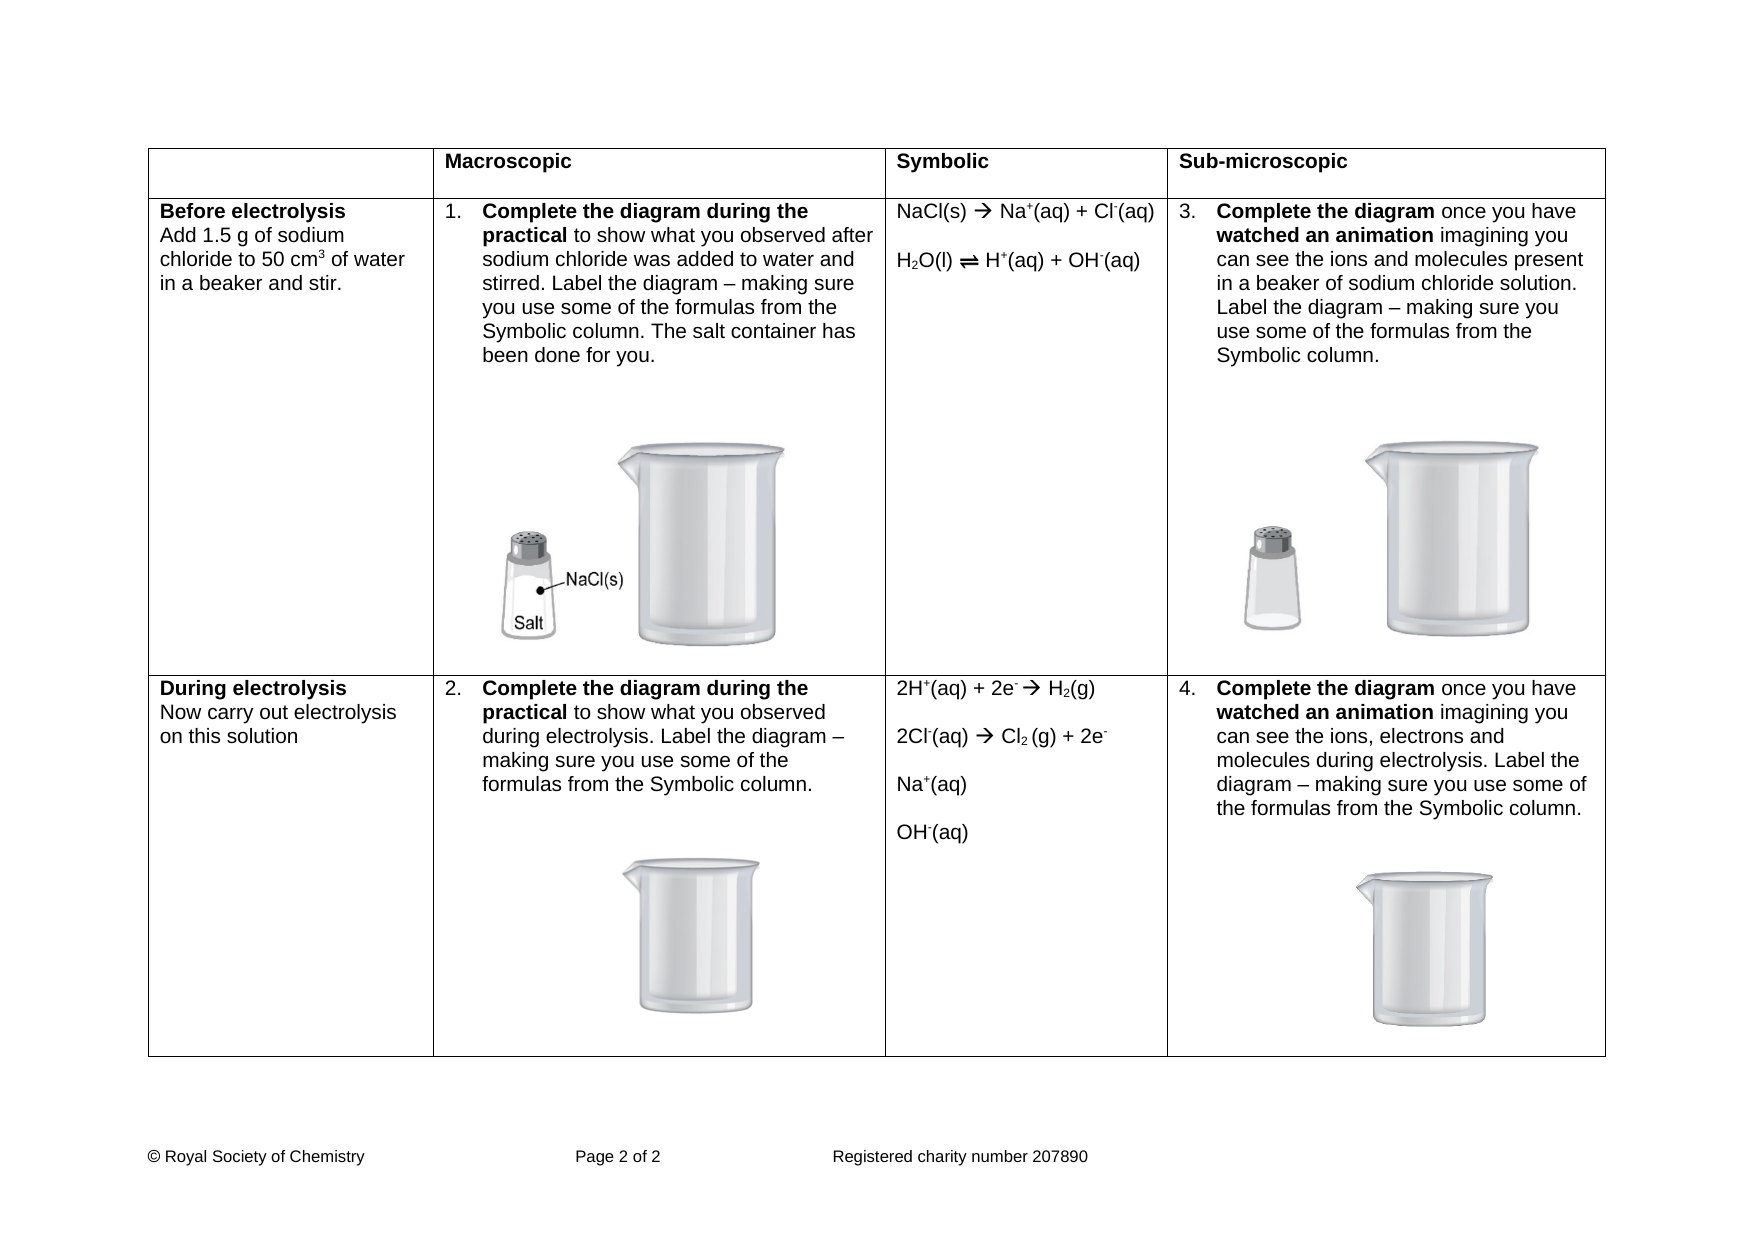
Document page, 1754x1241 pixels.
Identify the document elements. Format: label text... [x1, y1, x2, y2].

table_header Macroscopic [434, 149, 885, 198]
table_cell Complete the diagram once you have watched an animation imagining you can see the ions and molecules present in a beaker of sodium chloride solution. Label the diagram – making sure you use some of the formulas from the Symbolic column. [1168, 199, 1605, 675]
picture [1204, 415, 1567, 675]
table_header [149, 149, 433, 198]
table_cell Complete the diagram during the practical to show what you observed during electrolysis. Label the diagram – making sure you use some of the formulas from the Symbolic column. [434, 676, 885, 1056]
table_cell Before electrolysis Add 1.5 g of sodium chloride to 50 cm3 of water in a beaker and stir. [149, 199, 433, 675]
table_cell During electrolysis Now carry out electrolysis on this solution [149, 676, 433, 1056]
table_header Sub-microscopic [1168, 149, 1605, 198]
table_cell Complete the diagram once you have watched an animation imagining you can see the ions, electrons and molecules during electrolysis. Label the diagram – making sure you use some of the formulas from the Symbolic column. [1168, 676, 1605, 1056]
picture [1215, 842, 1504, 1050]
picture [482, 423, 808, 675]
table_header Symbolic [886, 149, 1167, 198]
table_cell NaCl(s) Na+(aq) + Cl-(aq) H2O(l) ⇌ H+(aq) + OH-(aq) [886, 199, 1167, 675]
table_cell 2H+(aq) + 2e- H2(g) 2Cl-(aq) Cl2 (g) + 2e- Na+(aq) OH-(aq) [886, 676, 1167, 1056]
picture [482, 829, 771, 1037]
table_cell Complete the diagram during the practical to show what you observed after sodium chloride was added to water and stirred. Label the diagram – making sure you use some of the formulas from the Symbolic column. The salt container has been done for you. [434, 199, 885, 675]
